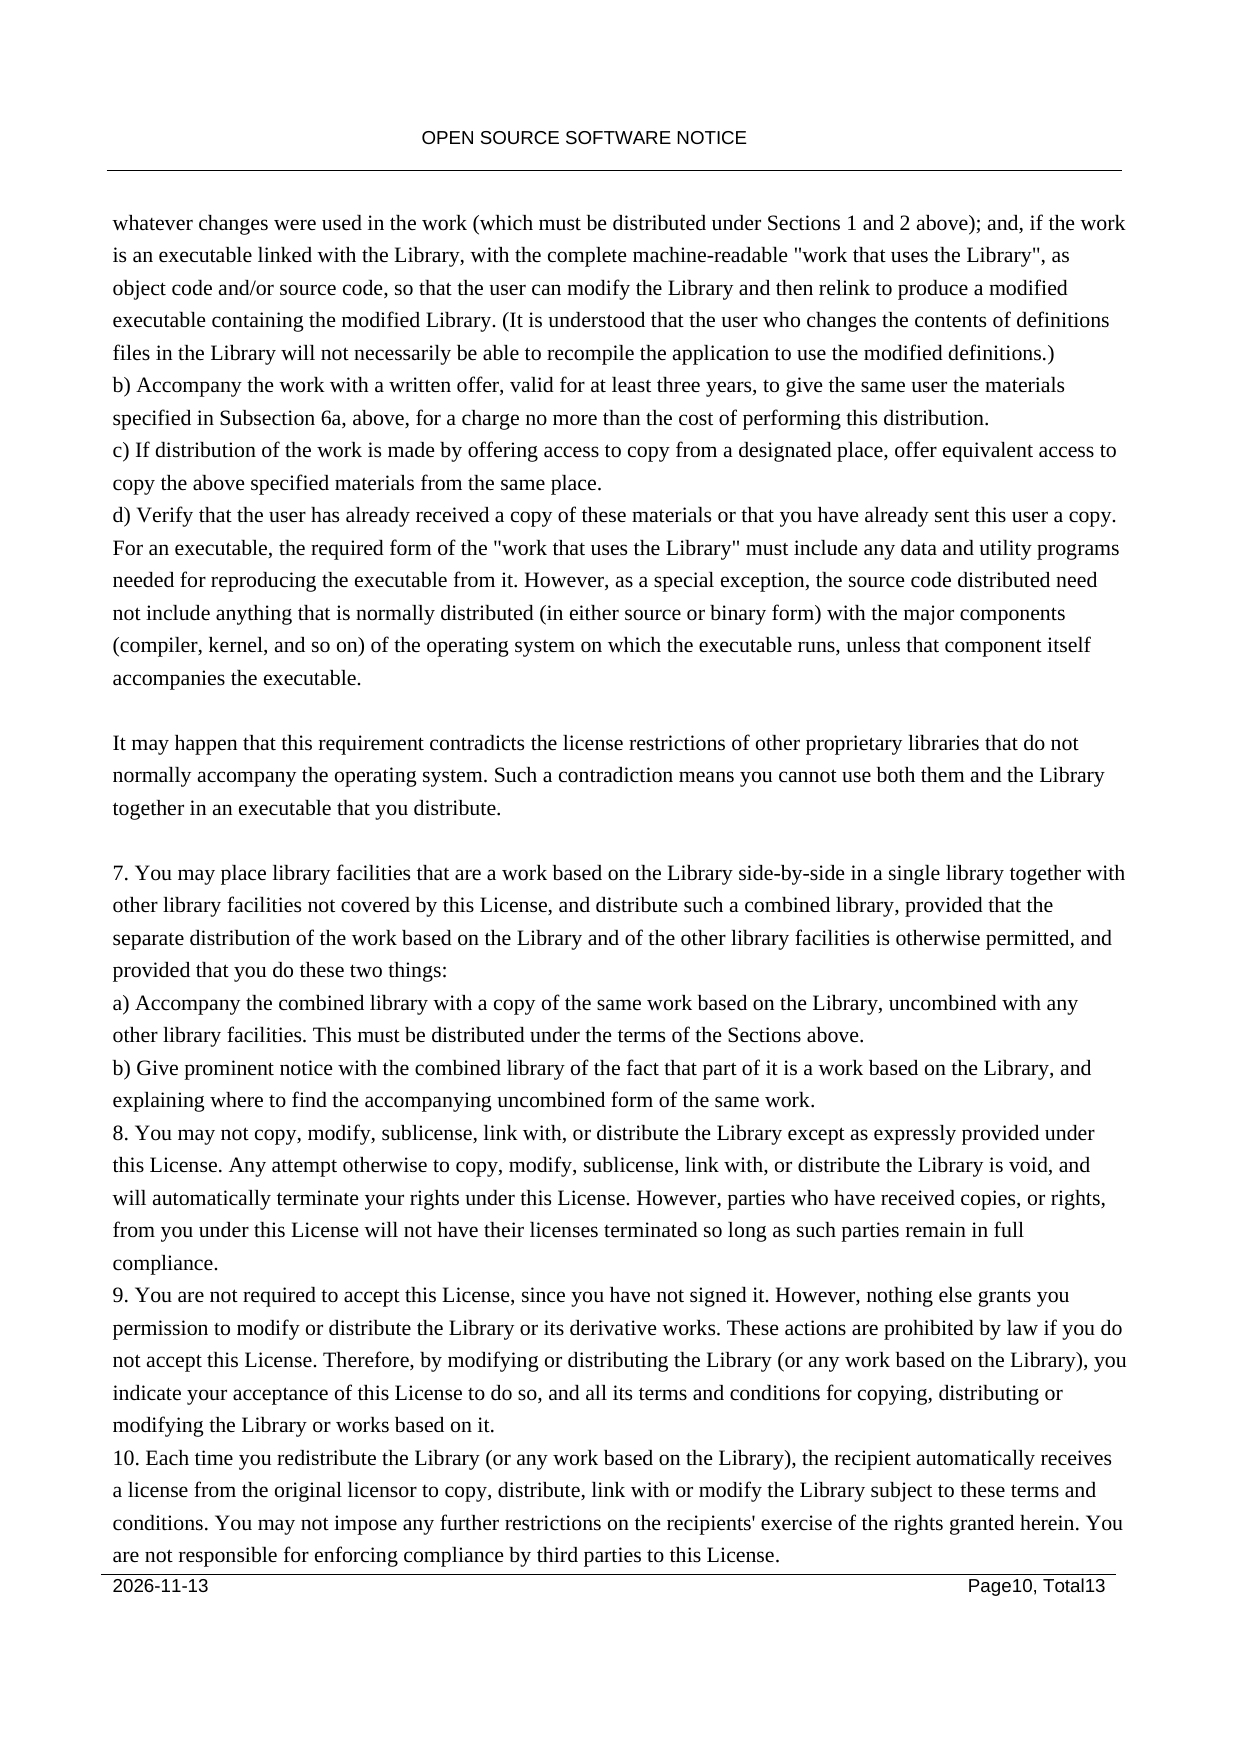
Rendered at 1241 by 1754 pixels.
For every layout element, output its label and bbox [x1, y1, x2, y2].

text [112, 206, 1128, 1571]
